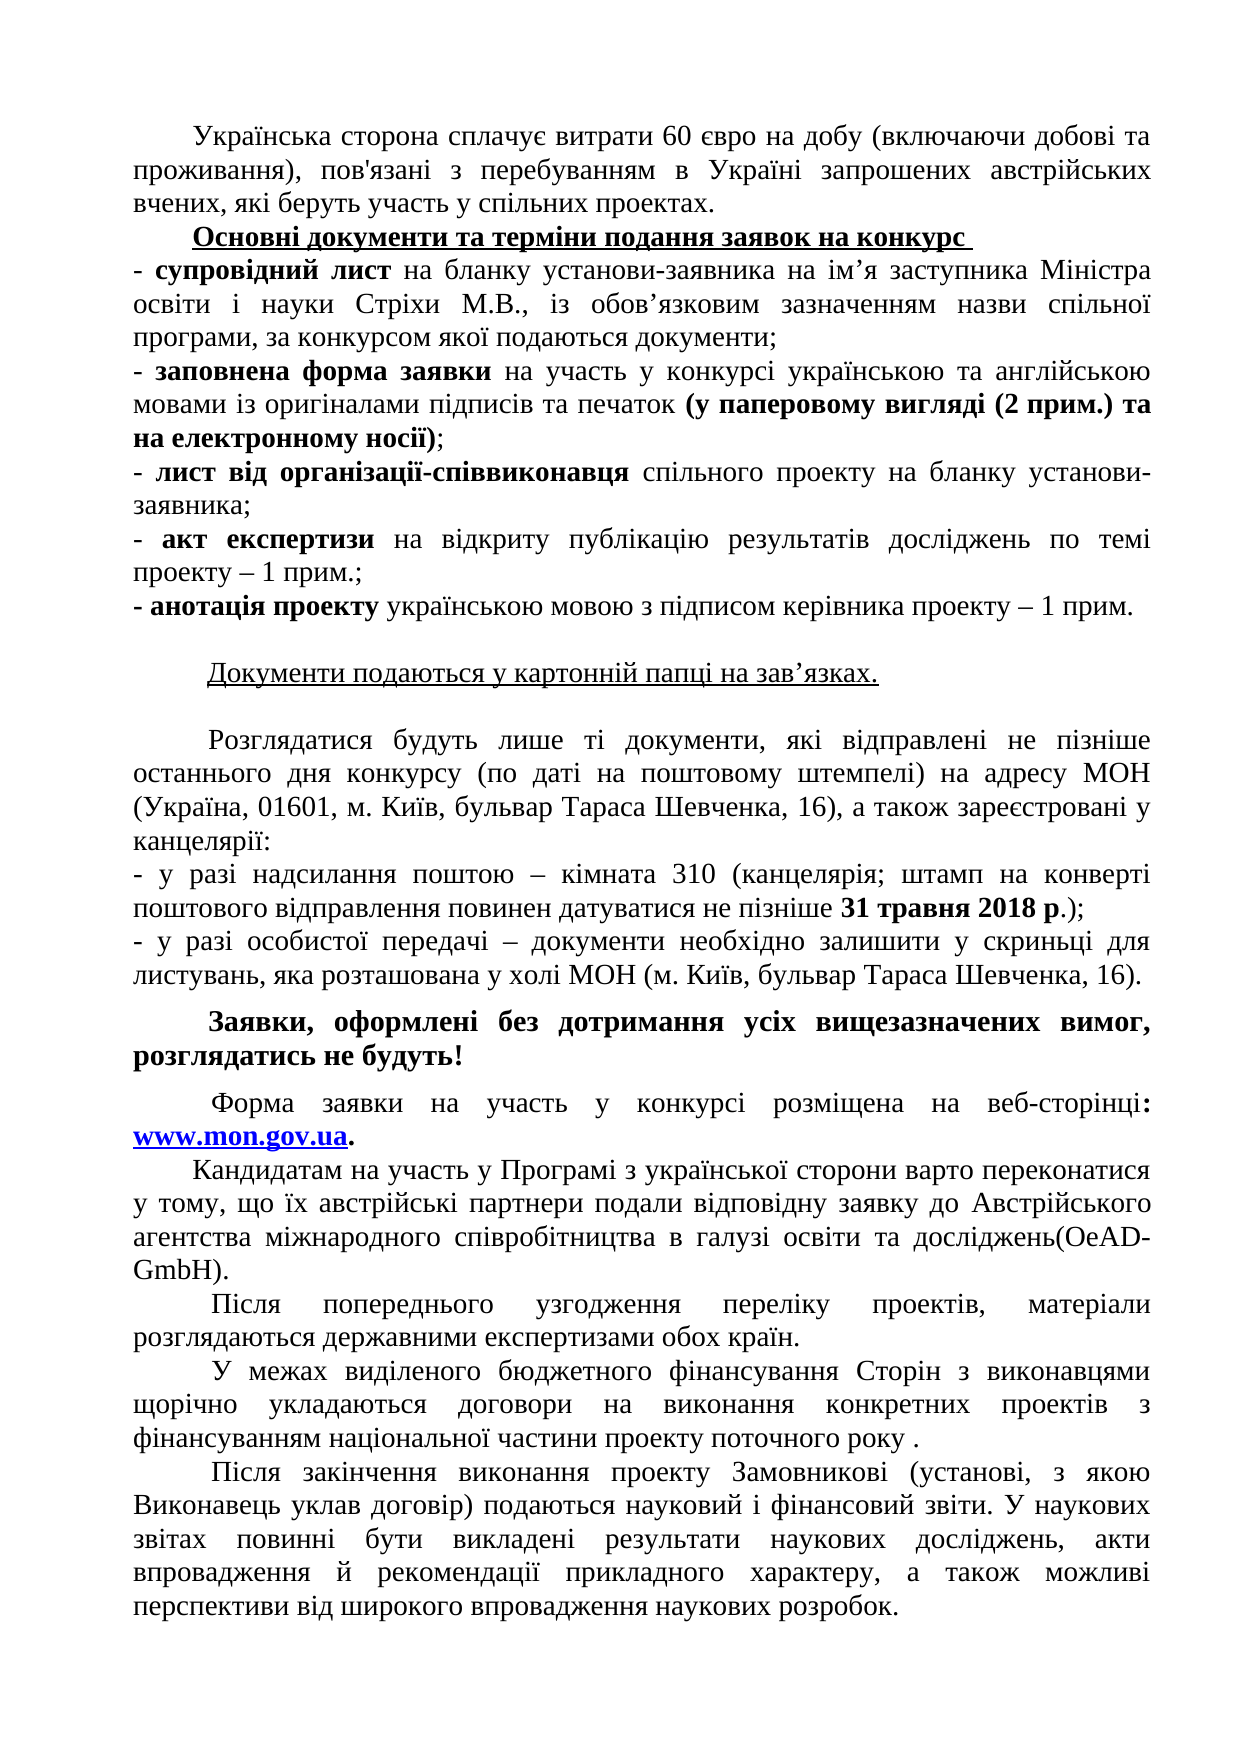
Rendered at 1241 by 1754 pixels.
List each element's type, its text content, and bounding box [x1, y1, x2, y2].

text - супровідний лист на бланку установи-заявника на ім’я заступника Міністра освіти і науки Стріхи М.В., із обов’язковим зазначенням назви спільної програми, за конкурсом якої подаються документи; [133, 252, 1152, 353]
text - у разі надсилання поштою – кімната 310 (канцелярія; штамп на конверті поштового відправлення повинен датуватися не пізніше 31 травня 2018 р.); [133, 856, 1152, 923]
text - лист від організації-співвиконавця спільного проекту на бланку установи-заявника; [133, 454, 1152, 521]
text Українська сторона сплачує витрати 60 євро на добу (включаючи добові та проживання), пов'язані з перебуванням в Україні запрошених австрійських вчених, які беруть участь у спільних проектах. [133, 118, 1152, 219]
text Після закінчення виконання проекту Замовникові (установі, з якою Виконавець уклав договір) подаються науковий і фінансовий звіти. У наукових звітах повинні бути викладені результати наукових досліджень, акти впровадження й рекомендації прикладного характеру, а також можливі перспективи від широкого впровадження наукових розробок. [133, 1454, 1152, 1621]
text Основні документи та терміни подання заявок на конкурс [133, 219, 1152, 252]
text - у разі особистої передачі – документи необхідно залишити у скриньці для листувань, яка розташована у холі МОН (м. Київ, бульвар Тараса Шевченка, 16). [133, 923, 1152, 990]
text У межах виділеного бюджетного фінансування Сторін з виконавцями щорічно укладаються договори на виконання конкретних проектів з фінансуванням національної частини проекту поточного року . [133, 1353, 1152, 1454]
text Заявки, оформлені без дотримання усіх вищезазначених вимог, розглядатись не будуть! [133, 1003, 1152, 1072]
text Форма заявки на участь у конкурсі розміщена на веб-сторінці: www.mon.gov.ua. [133, 1085, 1152, 1152]
text Після попереднього узгодження переліку проектів, матеріали розглядаються державними експертизами обох країн. [133, 1286, 1152, 1353]
text - анотація проекту українською мовою з підписом керівника проекту – 1 прим. [133, 588, 1152, 621]
text - заповнена форма заявки на участь у конкурсі українською та англійською мовами із оригіналами підписів та печаток (у паперовому вигляді (2 прим.) та на електронному носії); [133, 353, 1152, 454]
text Розглядатися будуть лише ті документи, які відправлені не пізніше останнього дня конкурсу (по даті на поштовому штемпелі) на адресу МОН (Україна, 01601, м. Київ, бульвар Тараса Шевченка, 16), а також зареєстровані у канцелярії: [133, 722, 1152, 856]
text Кандидатам на участь у Програмі з української сторони варто переконатися у тому, що їх австрійські партнери подали відповідну заявку до Австрійського агентства міжнародного співробітництва в галузі освіти та досліджень(OeAD-GmbH). [133, 1152, 1152, 1286]
text - акт експертизи на відкриту публікацію результатів досліджень по темі проекту – 1 прим.; [133, 521, 1152, 588]
text Документи подаються у картонній папці на зав’язках. [133, 655, 1152, 688]
